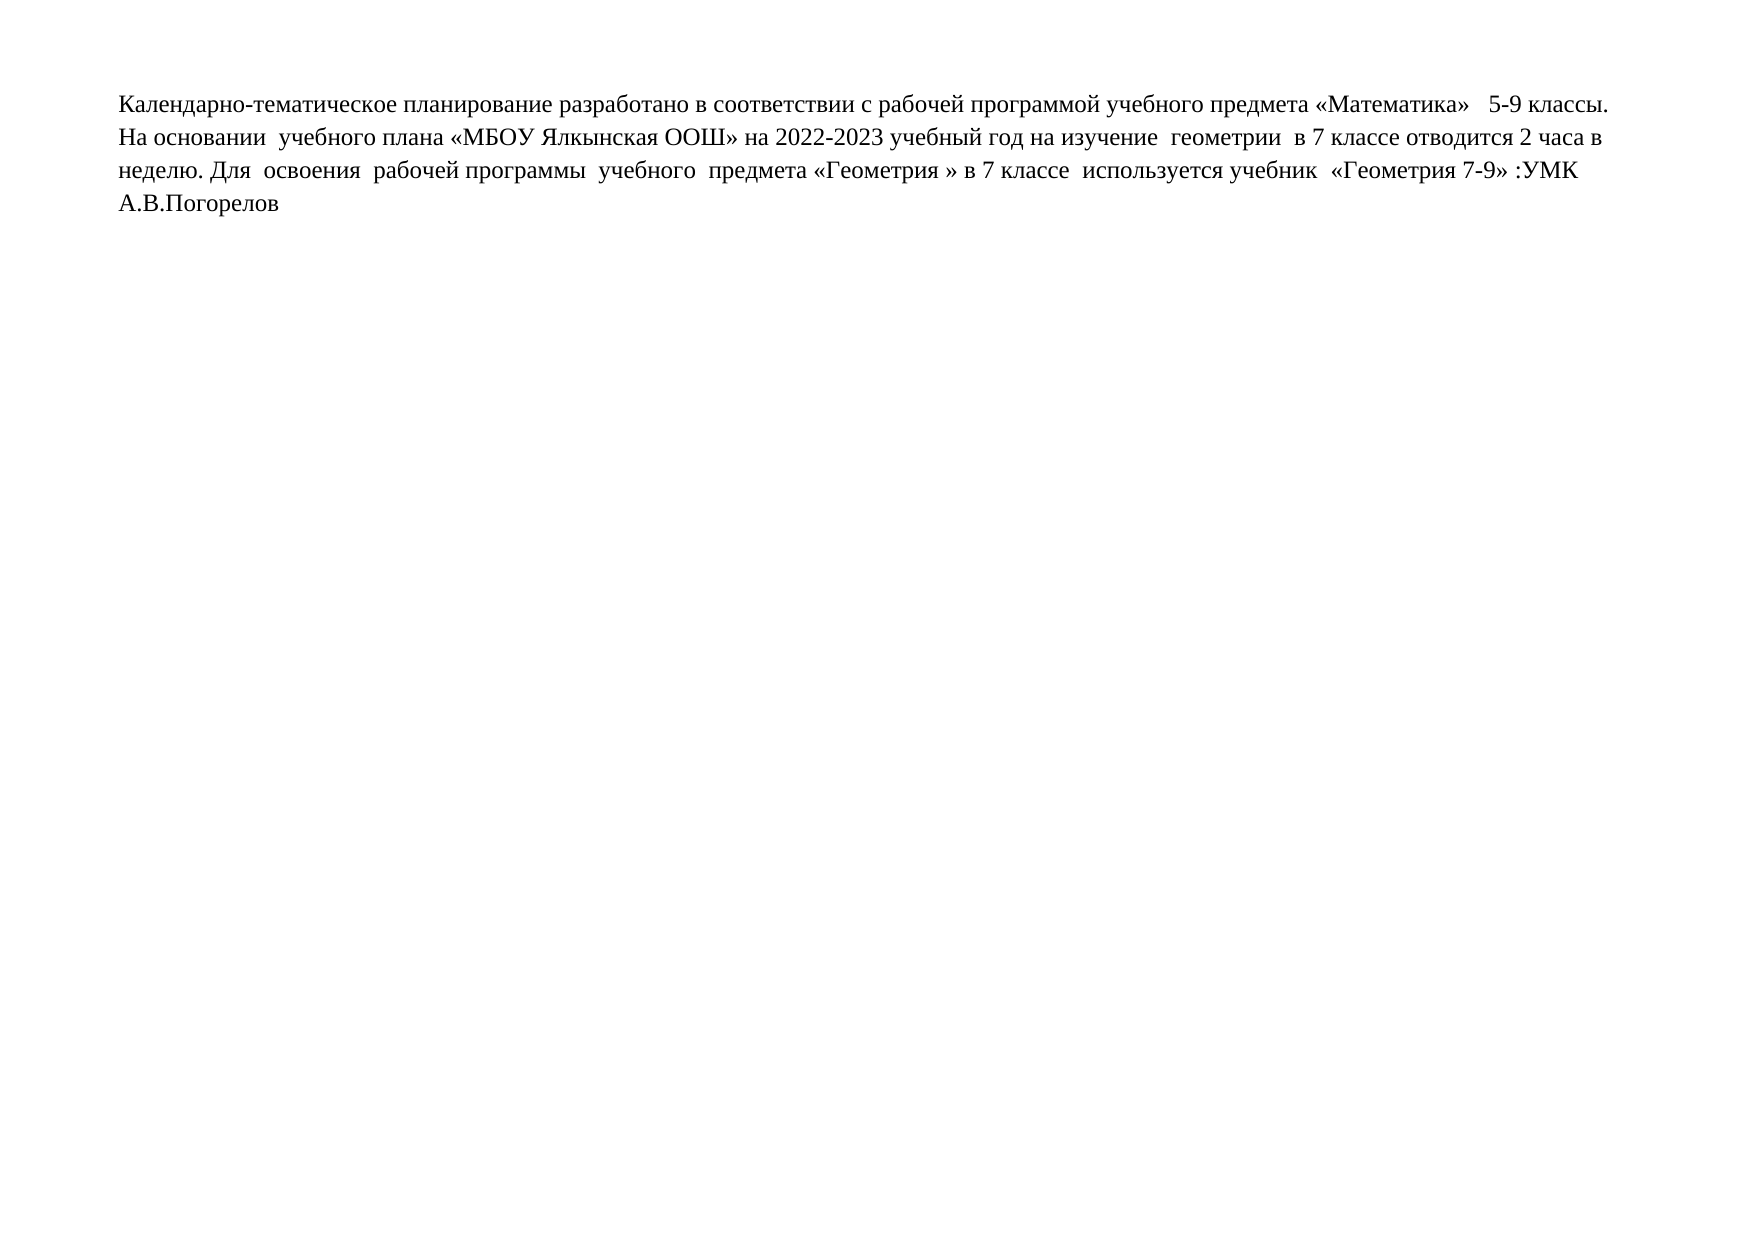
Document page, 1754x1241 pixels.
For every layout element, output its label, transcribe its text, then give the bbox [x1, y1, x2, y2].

text Календарно-тематическое планирование разработано в соответствии с рабочей программой учебного предмета «Математика» 5-9 классы. На основании учебного плана «МБОУ Ялкынская ООШ» на 2022-2023 учебный год на изучение геометрии в 7 классе отводится 2 часа в неделю. Для освоения рабочей программы учебного предмета «Геометрия » в 7 классе используется учебник «Геометрия 7-9» :УМК А.В.Погорелов [118, 89, 1636, 216]
